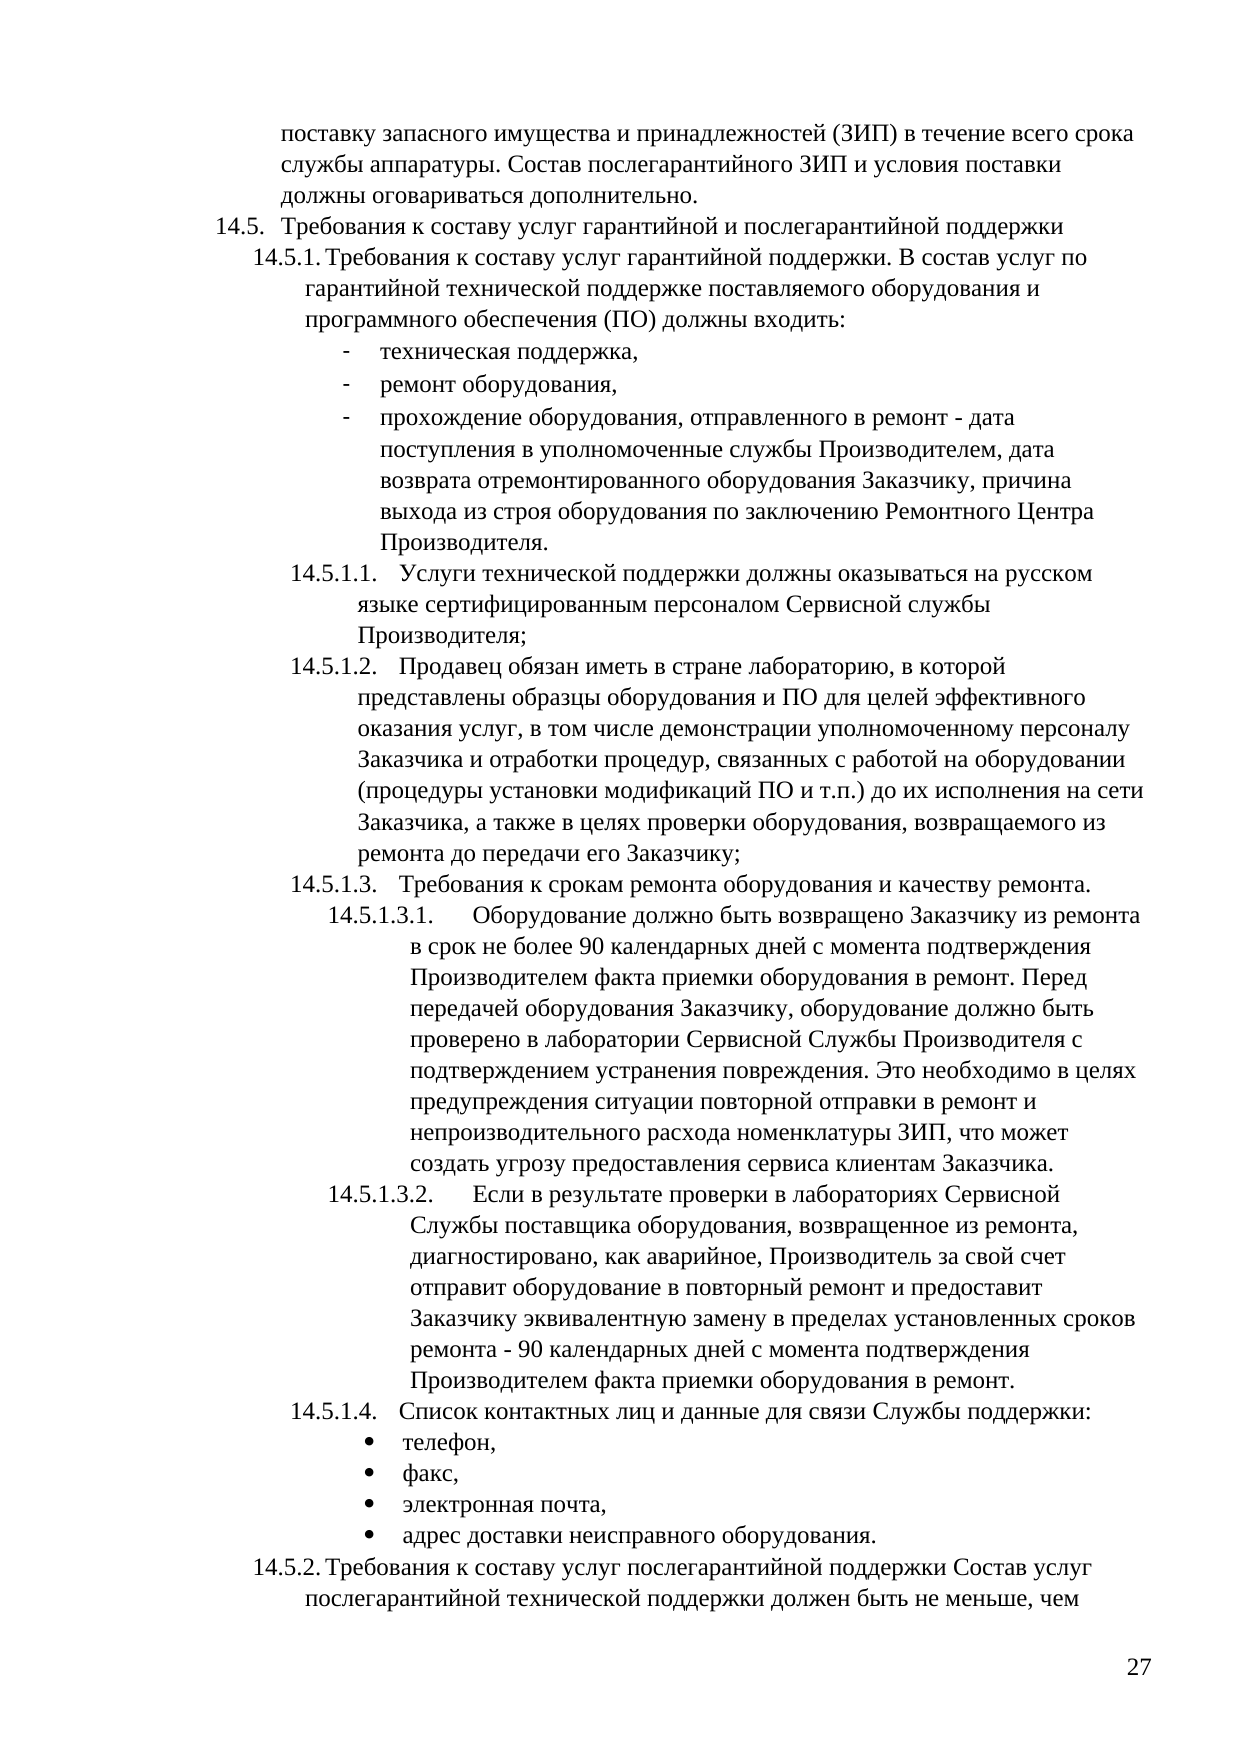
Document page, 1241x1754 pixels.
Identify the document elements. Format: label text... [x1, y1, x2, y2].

list техническая поддержка, [342, 335, 1152, 366]
list Услуги технической поддержки должны оказываться на русском языке сертифицированным персоналом Сервисной службы Производителя; [290, 558, 1152, 649]
list Требования к составу услуг гарантийной и послегарантийной поддержки [215, 211, 1152, 240]
list прохождение оборудования, отправленного в ремонт - дата поступления в уполномоченные службы Производителем, дата возврата отремонтированного оборудования Заказчику, причина выхода из строя оборудования по заключению Ремонтного Центра Производителя. [342, 401, 1152, 556]
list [252, 1552, 1152, 1611]
list адрес доставки неисправного оборудования. [365, 1521, 1152, 1549]
list Оборудование должно быть возвращено Заказчику из ремонта в срок не более 90 календарных дней с момента подтверждения Производителем факта приемки оборудования в ремонт. Перед передачей оборудования Заказчику, оборудование должно быть проверено в лаборатории Сервисной Службы Производителя с подтверждением устранения повреждения. Это необходимо в целях предупреждения ситуации повторной отправки в ремонт и непроизводительного расхода номенклатуры ЗИП, что может создать угрозу предоставления сервиса клиентам Заказчика. [327, 900, 1152, 1177]
list ремонт оборудования, [342, 368, 1152, 399]
list Требования к составу услуг гарантийной поддержки. В состав услуг по гарантийной технической поддержке поставляемого оборудования и программного обеспечения (ПО) должны входить: [252, 242, 1152, 333]
list Список контактных лиц и данные для связи Службы поддержки: [290, 1396, 1152, 1425]
list телефон, [365, 1427, 1152, 1456]
list факс, [365, 1458, 1152, 1487]
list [215, 118, 1152, 209]
list электронная почта, [365, 1489, 1152, 1518]
list Продавец обязан иметь в стране лабораторию, в которой представлены образцы оборудования и ПО для целей эффективного оказания услуг, в том числе демонстрации уполномоченному персоналу Заказчика и отработки процедур, связанных с работой на оборудовании (процедуры установки модификаций ПО и т.п.) до их исполнения на сети Заказчика, а также в целях проверки оборудования, возвращаемого из ремонта до передачи его Заказчику; [290, 651, 1152, 866]
list Если в результате проверки в лабораториях Сервисной Службы поставщика оборудования, возвращенное из ремонта, диагностировано, как аварийное, Производитель за свой счет отправит оборудование в повторный ремонт и предоставит Заказчику эквивалентную замену в пределах установленных сроков ремонта - 90 календарных дней с момента подтверждения Производителем факта приемки оборудования в ремонт. [327, 1179, 1152, 1394]
list Требования к срокам ремонта оборудования и качеству ремонта. [290, 869, 1152, 897]
